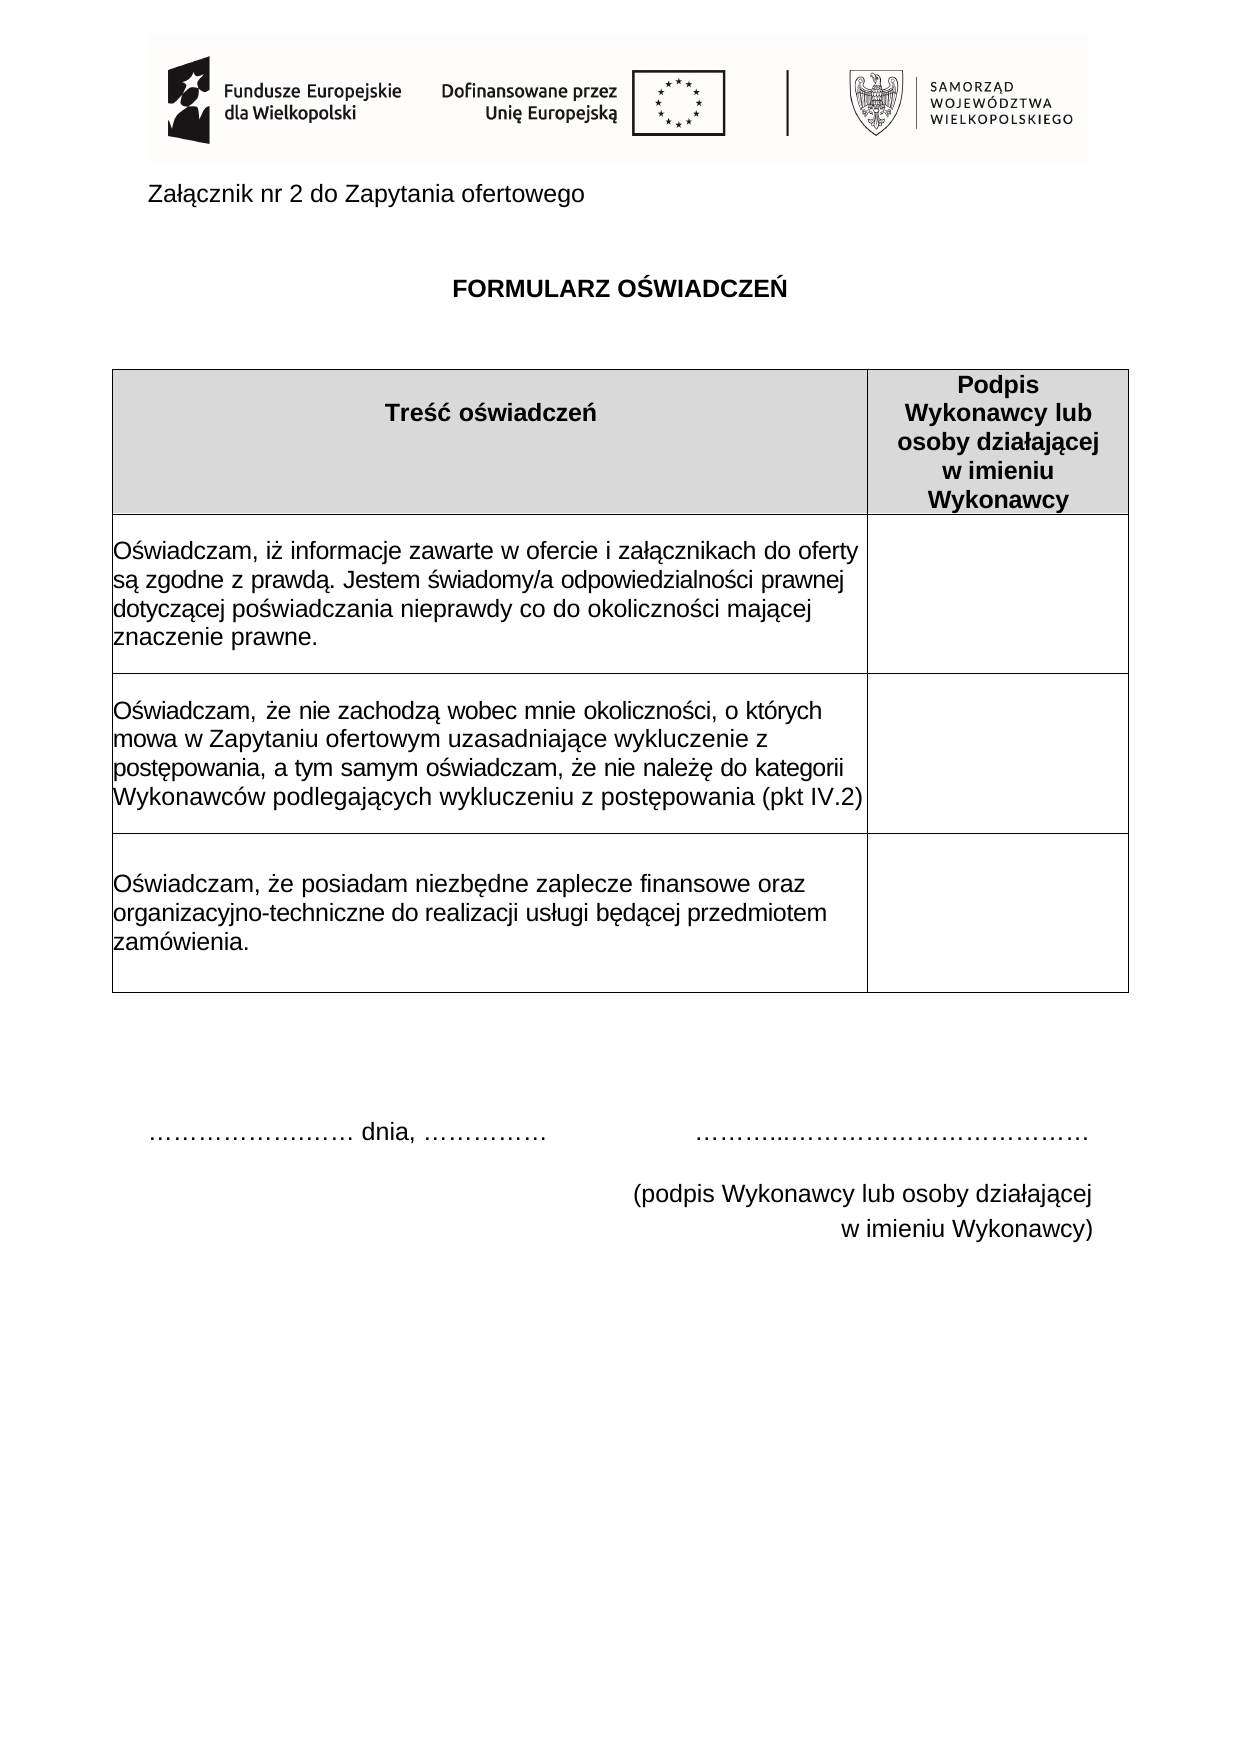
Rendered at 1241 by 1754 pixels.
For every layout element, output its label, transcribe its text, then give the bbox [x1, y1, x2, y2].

picture [147, 35, 1088, 163]
table_cell Oświadczam, że posiadam niezbędne zaplecze finansowe oraz organizacyjno-techniczne do realizacji usługi będącej przedmiotem zamówienia. [113, 834, 867, 992]
text (podpis Wykonawcy lub osoby działającej w imieniu Wykonawcy) [148, 1179, 1093, 1245]
table_cell Oświadczam, że nie zachodzą wobec mnie okoliczności, o których mowa w Zapytaniu ofertowym uzasadniające wykluczenie z postępowania, a tym samym oświadczam, że nie należę do kategorii Wykonawców podlegających wykluczeniu z postępowania (pkt IV.2) [113, 674, 867, 832]
table_header Podpis Wykonawcy lub osoby działającej w imieniu Wykonawcy [868, 370, 1128, 513]
table_cell [868, 674, 1128, 832]
text FORMULARZ OŚWIADCZEŃ [148, 274, 1093, 303]
text ……………….…… dnia, …………… ………...……………………………… [148, 1117, 1093, 1177]
table_cell [868, 834, 1128, 992]
text Załącznik nr 2 do Zapytania ofertowego [148, 148, 1093, 207]
table_cell [868, 515, 1128, 673]
table_cell Oświadczam, iż informacje zawarte w ofercie i załącznikach do oferty są zgodne z prawdą. Jestem świadomy/a odpowiedzialności prawnej dotyczącej poświadczania nieprawdy co do okoliczności mającej znaczenie prawne. [113, 515, 867, 673]
table_header Treść oświadczeń [113, 370, 867, 513]
